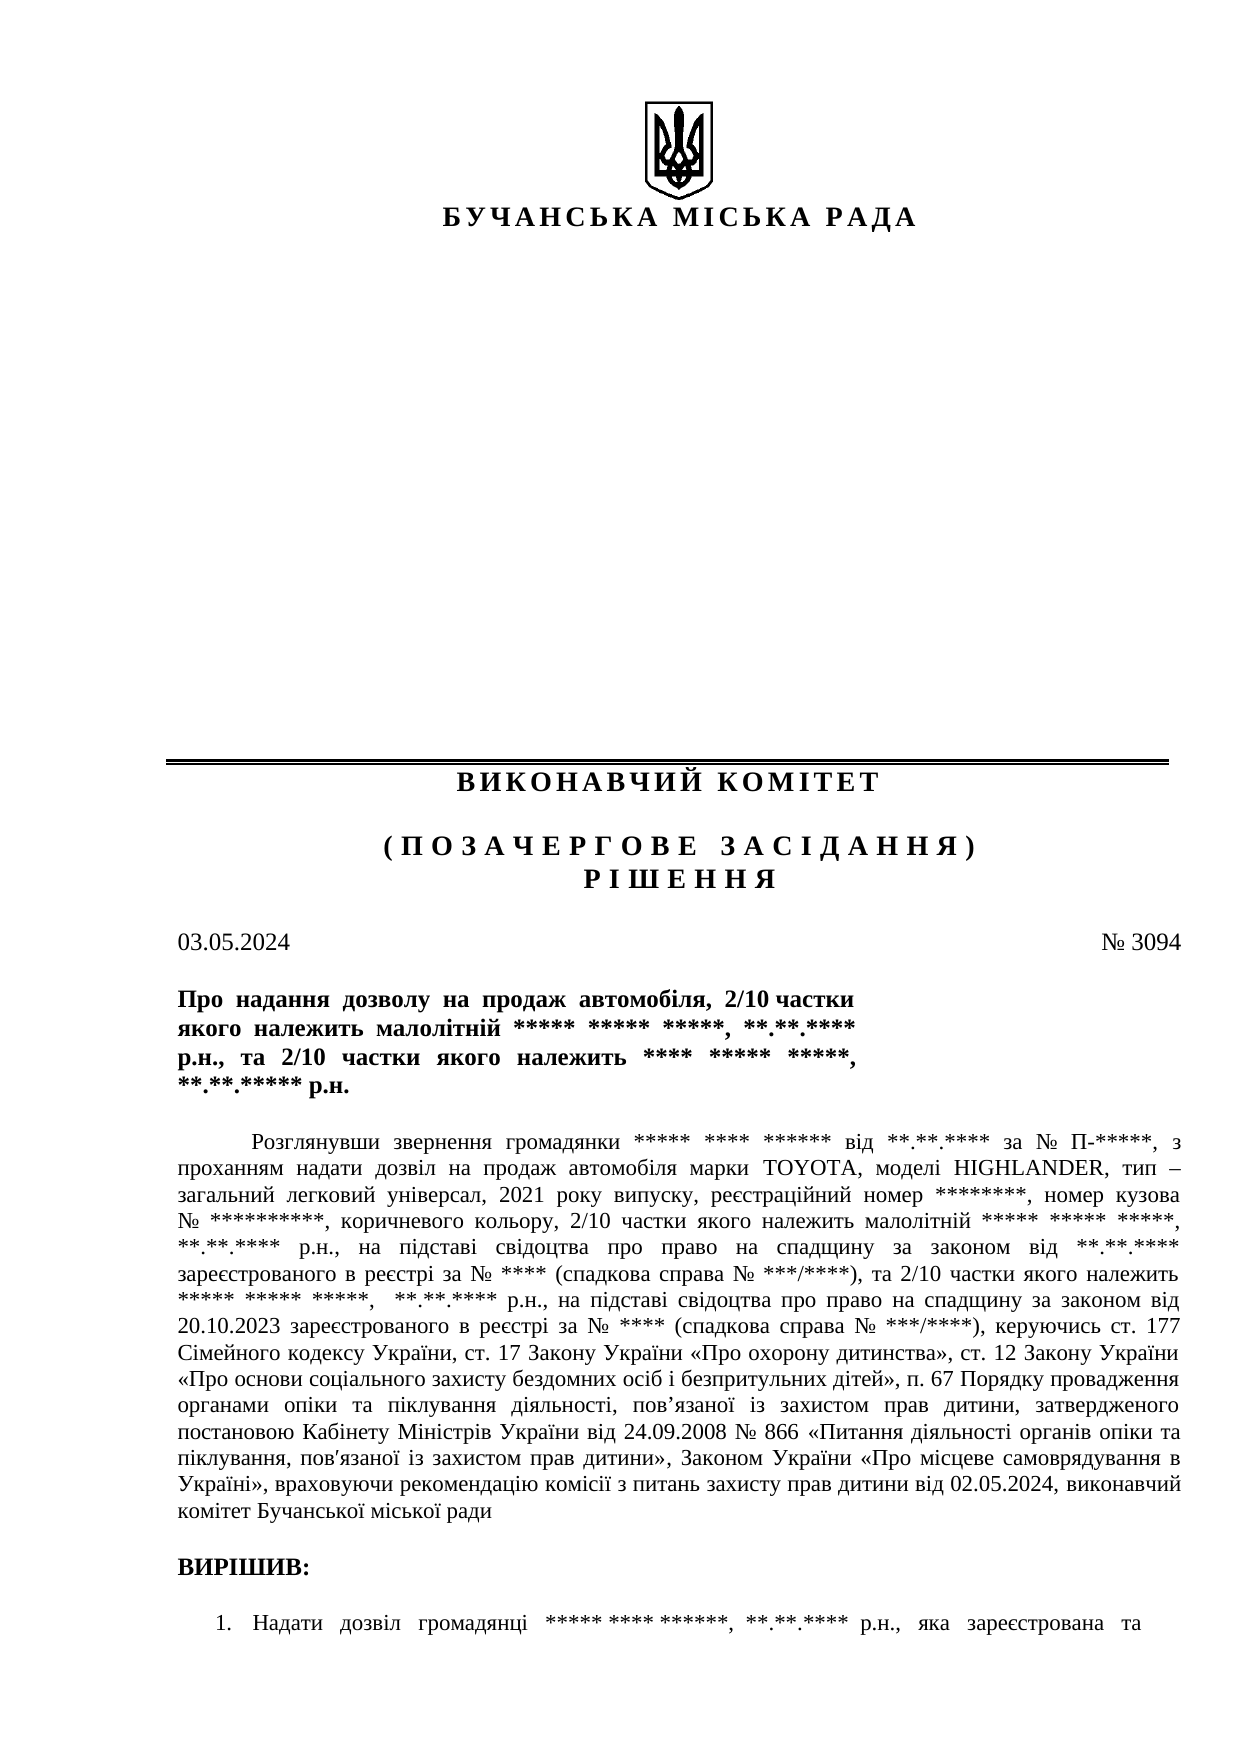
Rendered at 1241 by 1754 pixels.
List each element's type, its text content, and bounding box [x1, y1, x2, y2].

table_header ВИКОНАВЧИЙ КОМІТЕТ [166, 765, 1169, 829]
picture [643, 100, 715, 201]
text ВИРІШИВ: [177, 1552, 1181, 1581]
text (ПОЗАЧЕРГОВЕ ЗАСІДАННЯ) [177, 829, 1181, 862]
text БУЧАНСЬКА МІСЬКА РАДА [177, 200, 1181, 233]
list Надати дозвіл громадянці ***** **** ******, **.**.**** р.н., яка зареєстрована та [215, 1609, 1181, 1636]
table_header 03.05.2024 [166, 927, 679, 955]
text Розглянувши звернення громадянки ***** **** ****** від **.**.**** за № П-*****, з проханням надати дозвіл на продаж автомобіля марки TOYOTA, моделі HIGHLANDER, тип – загальний легковий універсал, 2021 року випуску, реєстраційний номер ********, номер кузова № **********, коричневого кольору, 2/10 частки якого належить малолітній ***** ***** *****, **.**.**** р.н., на підставі свідоцтва про право на спадщину за законом від **.**.**** зареєстрованого в реєстрі за № **** (спадкова справа № ***/****), та 2/10 частки якого належить ***** ***** *****, **.**.**** р.н., на підставі свідоцтва про право на спадщину за законом від 20.10.2023 зареєстрованого в реєстрі за № **** (спадкова справа № ***/****), керуючись ст. 177 Сімейного кодексу України, ст. 17 Закону України «Про охорону дитинства», ст. 12 Закону України «Про основи соціального захисту бездомних осіб і безпритульних дітей», п. 67 Порядку провадження органами опіки та піклування діяльності, пов’язаної із захистом прав дитини, затвердженого постановою Кабінету Міністрів України від 24.09.2008 № 866 «Питання діяльності органів опіки та піклування, пов′язаної із захистом прав дитини», Законом України «Про місцеве самоврядування в Україні», враховуючи рекомендацію комісії з питань захисту прав дитини від 02.05.2024, виконавчий комітет Бучанської міської ради [177, 1128, 1181, 1523]
text Про надання дозволу на продаж автомобіля, 2/10 частки [177, 984, 856, 1013]
text РІШЕННЯ [177, 862, 1181, 894]
text якого належить малолітній ***** ***** *****, **.**.**** р.н., та 2/10 частки якого належить **** ***** *****, **.**.***** р.н. [177, 1013, 856, 1099]
table_header № 3094 [679, 927, 1192, 955]
